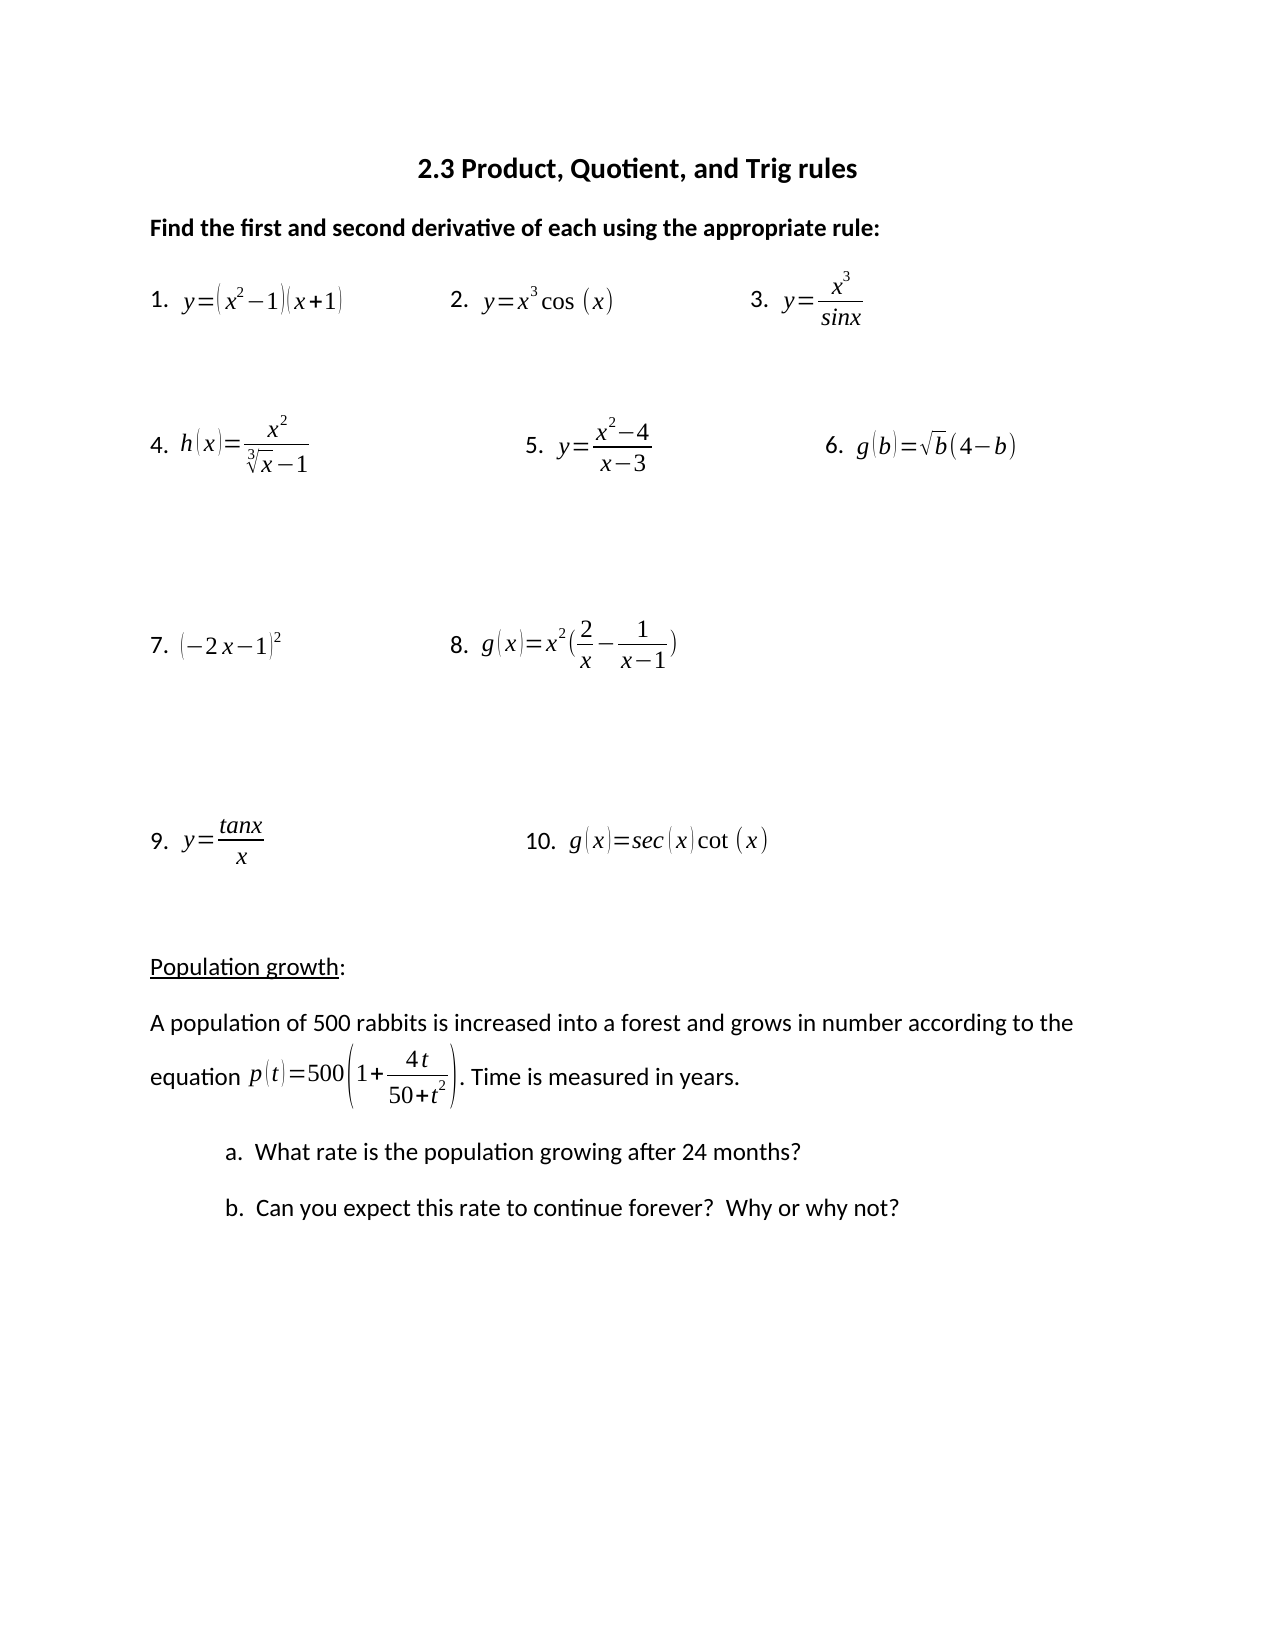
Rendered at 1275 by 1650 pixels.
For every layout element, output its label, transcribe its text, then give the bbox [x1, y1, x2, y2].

text 1. 2. 3. [150, 268, 1125, 330]
text b. Can you expect this rate to continue forever? Why or why not? [150, 1192, 1125, 1223]
text 7. 8. [150, 615, 1125, 674]
text 9. 10. [150, 811, 1125, 870]
text 4. 5. 6. [150, 411, 1125, 478]
text Find the first and second derivative of each using the appropriate rule: [150, 212, 1125, 242]
text 2.3 Product, Quotient, and Trig rules [150, 150, 1125, 186]
text a. What rate is the population growing after 24 months? [150, 1136, 1125, 1167]
text A population of 500 rabbits is increased into a forest and grows in number according to the equation . Time is measured in years. [150, 1007, 1125, 1111]
text Population growth: [150, 951, 1125, 982]
